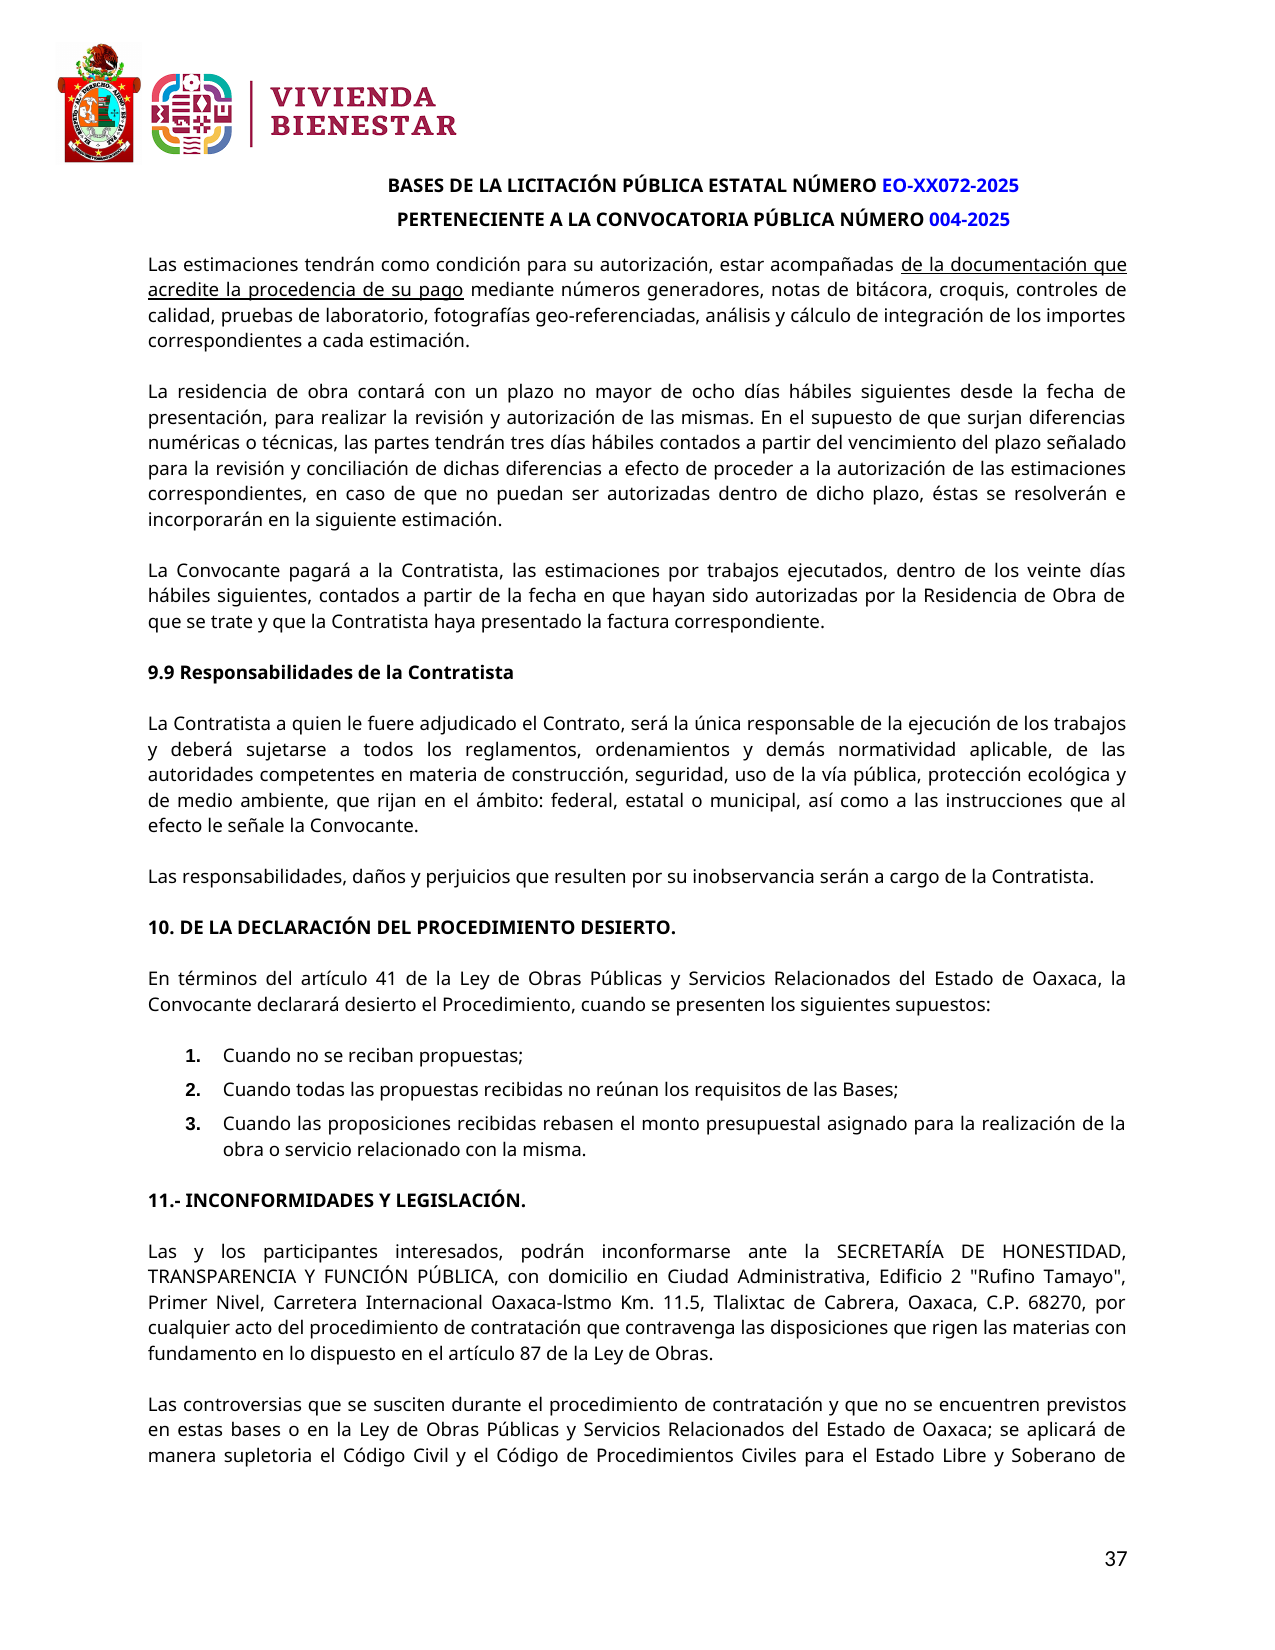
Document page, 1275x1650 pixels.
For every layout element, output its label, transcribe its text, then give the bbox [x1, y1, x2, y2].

list Cuando las proposiciones recibidas rebasen el monto presupuestal asignado para la realización de la obra o servicio relacionado con la misma. [185, 1110, 1127, 1161]
text 10. DE LA DECLARACIÓN DEL PROCEDIMIENTO DESIERTO. [148, 914, 1127, 940]
text Las estimaciones tendrán como condición para su autorización, estar acompañadas de la documentación que acredite la procedencia de su pago mediante números generadores, notas de bitácora, croquis, controles de calidad, pruebas de laboratorio, fotografías geo-referenciadas, análisis y cálculo de integración de los importes correspondientes a cada estimación. [148, 251, 1127, 353]
list Cuando no se reciban propuestas; [185, 1042, 1127, 1068]
text 9.9 Responsabilidades de la Contratista [148, 659, 1127, 685]
text En términos del artículo 41 de la Ley de Obras Públicas y Servicios Relacionados del Estado de Oaxaca, la Convocante declarará desierto el Procedimiento, cuando se presenten los siguientes supuestos: [148, 966, 1127, 1017]
text La residencia de obra contará con un plazo no mayor de ocho días hábiles siguientes desde la fecha de presentación, para realizar la revisión y autorización de las mismas. En el supuesto de que surjan diferencias numéricas o técnicas, las partes tendrán tres días hábiles contados a partir del vencimiento del plazo señalado para la revisión y conciliación de dichas diferencias a efecto de proceder a la autorización de las estimaciones correspondientes, en caso de que no puedan ser autorizadas dentro de dicho plazo, éstas se resolverán e incorporarán en la siguiente estimación. [148, 379, 1127, 532]
text 11.- INCONFORMIDADES Y LEGISLACIÓN. [148, 1187, 1127, 1212]
list Cuando todas las propuestas recibidas no reúnan los requisitos de las Bases; [185, 1076, 1127, 1102]
picture [55, 42, 143, 165]
text La Convocante pagará a la Contratista, las estimaciones por trabajos ejecutados, dentro de los veinte días hábiles siguientes, contados a partir de la fecha en que hayan sido autorizadas por la Residencia de Obra de que se trate y que la Contratista haya presentado la factura correspondiente. [148, 557, 1127, 634]
text La Contratista a quien le fuere adjudicado el Contrato, será la única responsable de la ejecución de los trabajos y deberá sujetarse a todos los reglamentos, ordenamientos y demás normatividad aplicable, de las autoridades competentes en materia de construcción, seguridad, uso de la vía pública, protección ecológica y de medio ambiente, que rijan en el ámbito: federal, estatal o municipal, así como a las instrucciones que al efecto le señale la Convocante. [148, 710, 1127, 838]
text Las y los participantes interesados, podrán inconformarse ante la SECRETARÍA DE HONESTIDAD, TRANSPARENCIA Y FUNCIÓN PÚBLICA, con domicilio en Ciudad Administrativa, Edificio 2 "Rufino Tamayo", Primer Nivel, Carretera Internacional Oaxaca-lstmo Km. 11.5, Tlalixtac de Cabrera, Oaxaca, C.P. 68270, por cualquier acto del procedimiento de contratación que contravenga las disposiciones que rigen las materias con fundamento en lo dispuesto en el artículo 87 de la Ley de Obras. [148, 1238, 1127, 1366]
text Las responsabilidades, daños y perjuicios que resulten por su inobservancia serán a cargo de la Contratista. [148, 863, 1127, 889]
picture [147, 66, 473, 163]
